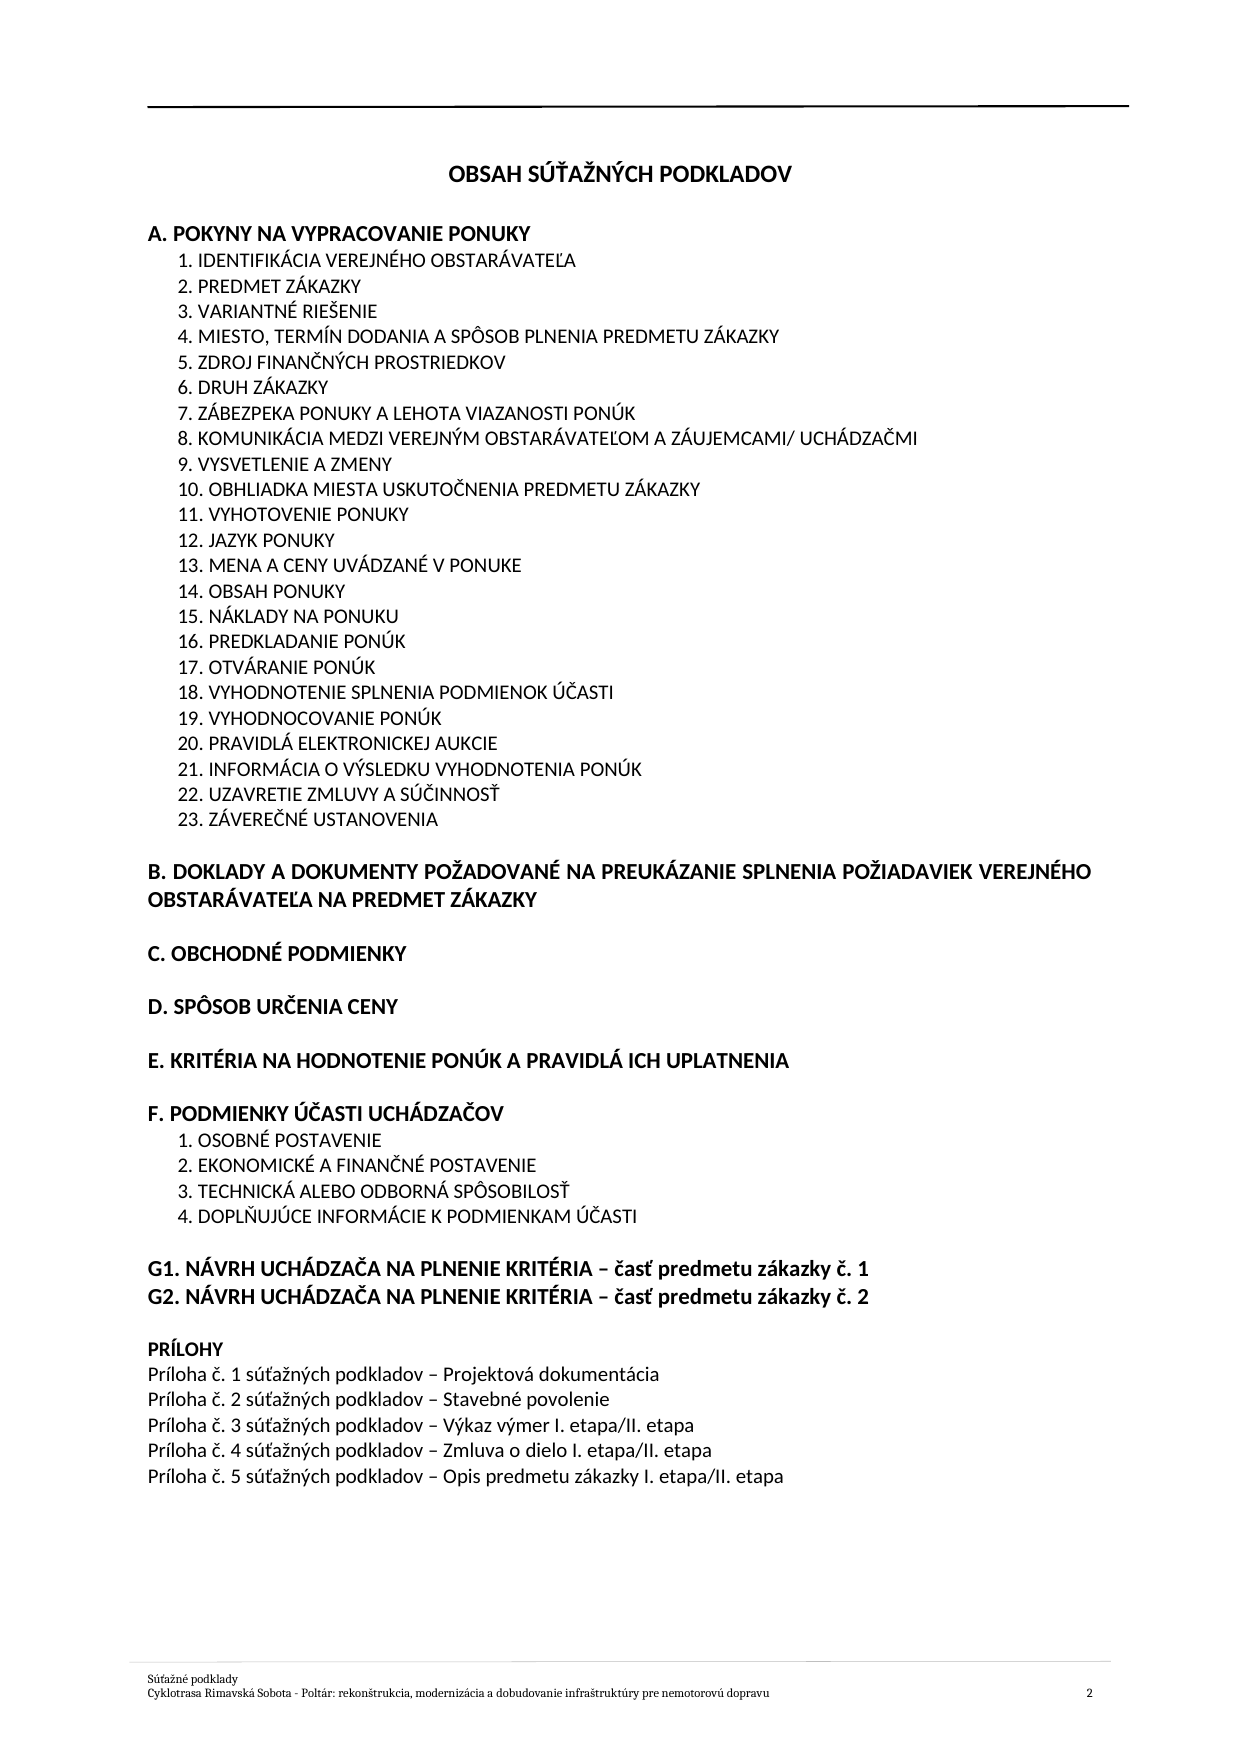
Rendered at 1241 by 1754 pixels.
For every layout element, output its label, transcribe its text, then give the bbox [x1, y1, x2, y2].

text 12. JAZYK PONUKY [177, 527, 1092, 552]
text 2. EKONOMICKÉ A FINANČNÉ POSTAVENIE [177, 1153, 1092, 1178]
text 14. OBSAH PONUKY [177, 578, 1092, 603]
text 11. VYHOTOVENIE PONUKY [177, 502, 1092, 527]
text 1. IDENTIFIKÁCIA VEREJNÉHO OBSTARÁVATEĽA [177, 247, 1092, 273]
text G2. NÁVRH UCHÁDZAČA NA PLNENIE KRITÉRIA – časť predmetu zákazky č. 2 [148, 1282, 1092, 1310]
text OBSAH SÚŤAŽNÝCH PODKLADOV [148, 158, 1092, 189]
text G1. NÁVRH UCHÁDZAČA NA PLNENIE KRITÉRIA – časť predmetu zákazky č. 1 [148, 1254, 1092, 1282]
text 15. NÁKLADY NA PONUKU [177, 603, 1092, 629]
text C. OBCHODNÉ PODMIENKY [148, 939, 1092, 967]
text 4. MIESTO, TERMÍN DODANIA A SPÔSOB PLNENIA PREDMETU ZÁKAZKY [177, 324, 1092, 349]
text 17. OTVÁRANIE PONÚK [177, 654, 1092, 679]
text E. KRITÉRIA NA HODNOTENIE PONÚK A PRAVIDLÁ ICH UPLATNENIA [148, 1046, 1092, 1074]
text 19. VYHODNOCOVANIE PONÚK [177, 705, 1092, 730]
text F. PODMIENKY ÚČASTI UCHÁDZAČOV [148, 1099, 1092, 1127]
text Príloha č. 2 súťažných podkladov – Stavebné povolenie [148, 1387, 1092, 1412]
text Príloha č. 1 súťažných podkladov – Projektová dokumentácia [148, 1361, 1092, 1387]
text 18. VYHODNOTENIE SPLNENIA PODMIENOK ÚČASTI [177, 679, 1092, 705]
text 21. INFORMÁCIA O VÝSLEDKU VYHODNOTENIA PONÚK [177, 756, 1092, 781]
text 8. KOMUNIKÁCIA MEDZI VEREJNÝM OBSTARÁVATEĽOM A ZÁUJEMCAMI/ UCHÁDZAČMI [177, 425, 1092, 451]
text 3. VARIANTNÉ RIEŠENIE [177, 298, 1092, 324]
text 5. ZDROJ FINANČNÝCH PROSTRIEDKOV [177, 349, 1092, 374]
text 20. PRAVIDLÁ ELEKTRONICKEJ AUKCIE [177, 730, 1092, 756]
text 16. PREDKLADANIE PONÚK [177, 629, 1092, 654]
text PRÍLOHY [148, 1336, 1092, 1361]
text 10. OBHLIADKA MIESTA USKUTOČNENIA PREDMETU ZÁKAZKY [177, 476, 1092, 502]
text D. SPÔSOB URČENIA CENY [148, 992, 1092, 1020]
text 2. PREDMET ZÁKAZKY [177, 273, 1092, 298]
text 1. OSOBNÉ POSTAVENIE [177, 1127, 1092, 1153]
text 23. ZÁVEREČNÉ USTANOVENIA [177, 807, 1092, 832]
text 7. ZÁBEZPEKA PONUKY A LEHOTA VIAZANOSTI PONÚK [177, 400, 1092, 425]
text 13. MENA A CENY UVÁDZANÉ V PONUKE [177, 552, 1092, 578]
text 22. UZAVRETIE ZMLUVY A SÚČINNOSŤ [177, 781, 1092, 807]
text 9. VYSVETLENIE A ZMENY [177, 451, 1092, 476]
text A. POKYNY NA VYPRACOVANIE PONUKY [148, 219, 1092, 247]
text B. DOKLADY A DOKUMENTY POŽADOVANÉ NA PREUKÁZANIE SPLNENIA POŽIADAVIEK VEREJNÉHO OBSTARÁVATEĽA NA PREDMET ZÁKAZKY [148, 857, 1092, 913]
text Príloha č. 3 súťažných podkladov – Výkaz výmer I. etapa/II. etapa [148, 1412, 1092, 1437]
text 4. DOPLŇUJÚCE INFORMÁCIE K PODMIENKAM ÚČASTI [177, 1203, 1092, 1229]
text Príloha č. 5 súťažných podkladov – Opis predmetu zákazky I. etapa/II. etapa [148, 1463, 1092, 1488]
text Príloha č. 4 súťažných podkladov – Zmluva o dielo I. etapa/II. etapa [148, 1437, 1092, 1463]
text 6. DRUH ZÁKAZKY [177, 374, 1092, 400]
text 3. TECHNICKÁ ALEBO ODBORNÁ SPÔSOBILOSŤ [177, 1178, 1092, 1203]
